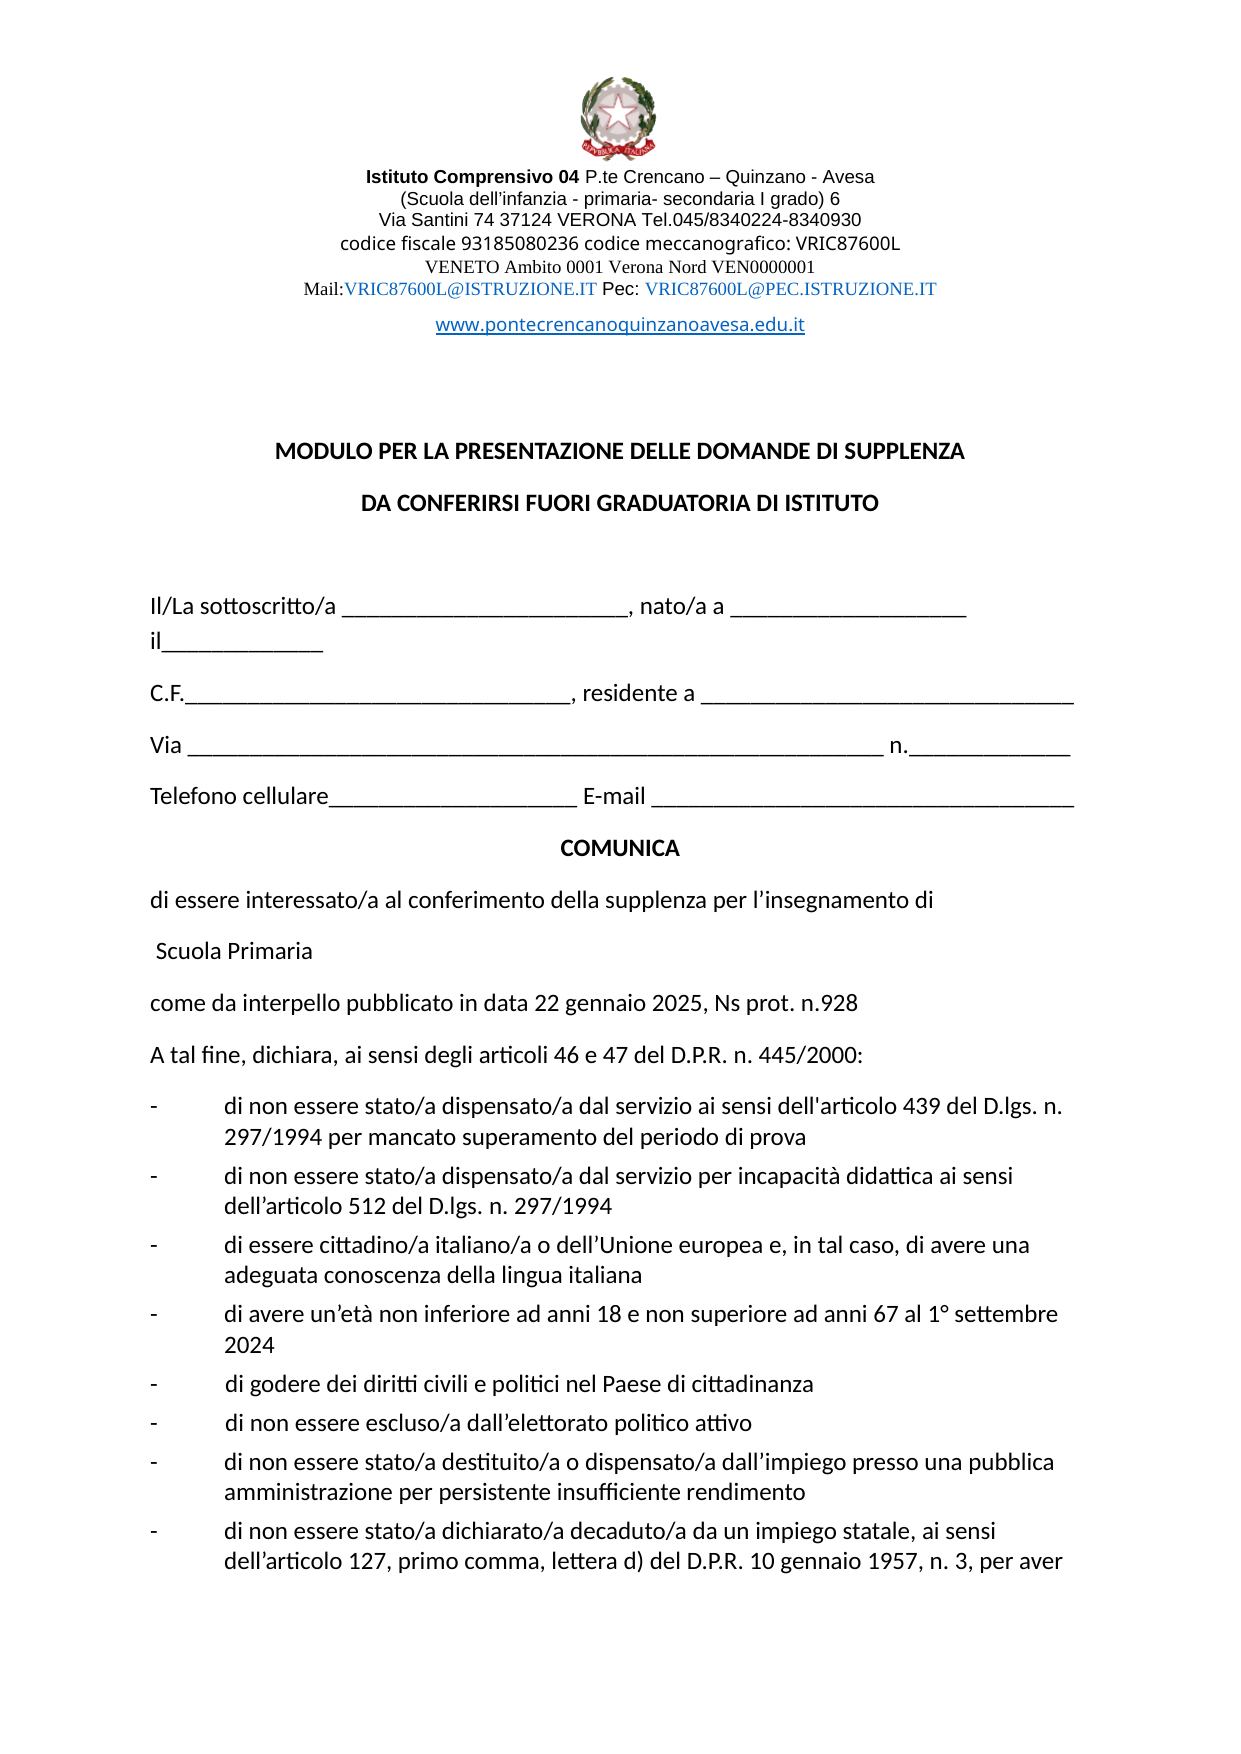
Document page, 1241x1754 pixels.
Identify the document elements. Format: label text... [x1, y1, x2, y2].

text Scuola Primaria [150, 935, 1090, 966]
text - di non essere stato/a dispensato/a dal servizio per incapacità didattica ai sensi dell’articolo 512 del D.lgs. n. 297/1994 [150, 1160, 1090, 1221]
text - di godere dei diritti civili e politici nel Paese di cittadinanza [150, 1368, 1090, 1398]
text come da interpello pubblicato in data 22 gennaio 2025, Ns prot. n.928 [150, 987, 1090, 1018]
text Telefono cellulare____________________ E-mail __________________________________ [150, 780, 1090, 811]
text di essere interessato/a al conferimento della supplenza per l’insegnamento di [150, 884, 1090, 914]
text COMUNICA [150, 832, 1090, 863]
text - di non essere stato/a dispensato/a dal servizio ai sensi dell'articolo 439 del D.lgs. n. 297/1994 per mancato superamento del periodo di prova [150, 1090, 1090, 1151]
text - di non essere escluso/a dall’elettorato politico attivo [150, 1407, 1090, 1437]
text Il/La sottoscritto/a _______________________, nato/a a ___________________ il_____________ [150, 590, 1090, 656]
text Via ________________________________________________________ n._____________ [150, 729, 1090, 759]
picture [578, 73, 662, 166]
text - di avere un’età non inferiore ad anni 18 e non superiore ad anni 67 al 1° settembre 2024 [150, 1298, 1090, 1359]
text - di essere cittadino/a italiano/a o dell’Unione europea e, in tal caso, di avere una adeguata conoscenza della lingua italiana [150, 1229, 1090, 1290]
text MODULO PER LA PRESENTAZIONE DELLE DOMANDE DI SUPPLENZA [150, 435, 1090, 466]
text A tal fine, dichiara, ai sensi degli articoli 46 e 47 del D.P.R. n. 445/2000: [150, 1039, 1090, 1069]
text C.F._______________________________, residente a ______________________________ [150, 677, 1090, 708]
text DA CONFERIRSI FUORI GRADUATORIA DI ISTITUTO [150, 487, 1090, 518]
text - di non essere stato/a destituito/a o dispensato/a dall’impiego presso una pubblica amministrazione per persistente insufficiente rendimento [150, 1446, 1090, 1507]
